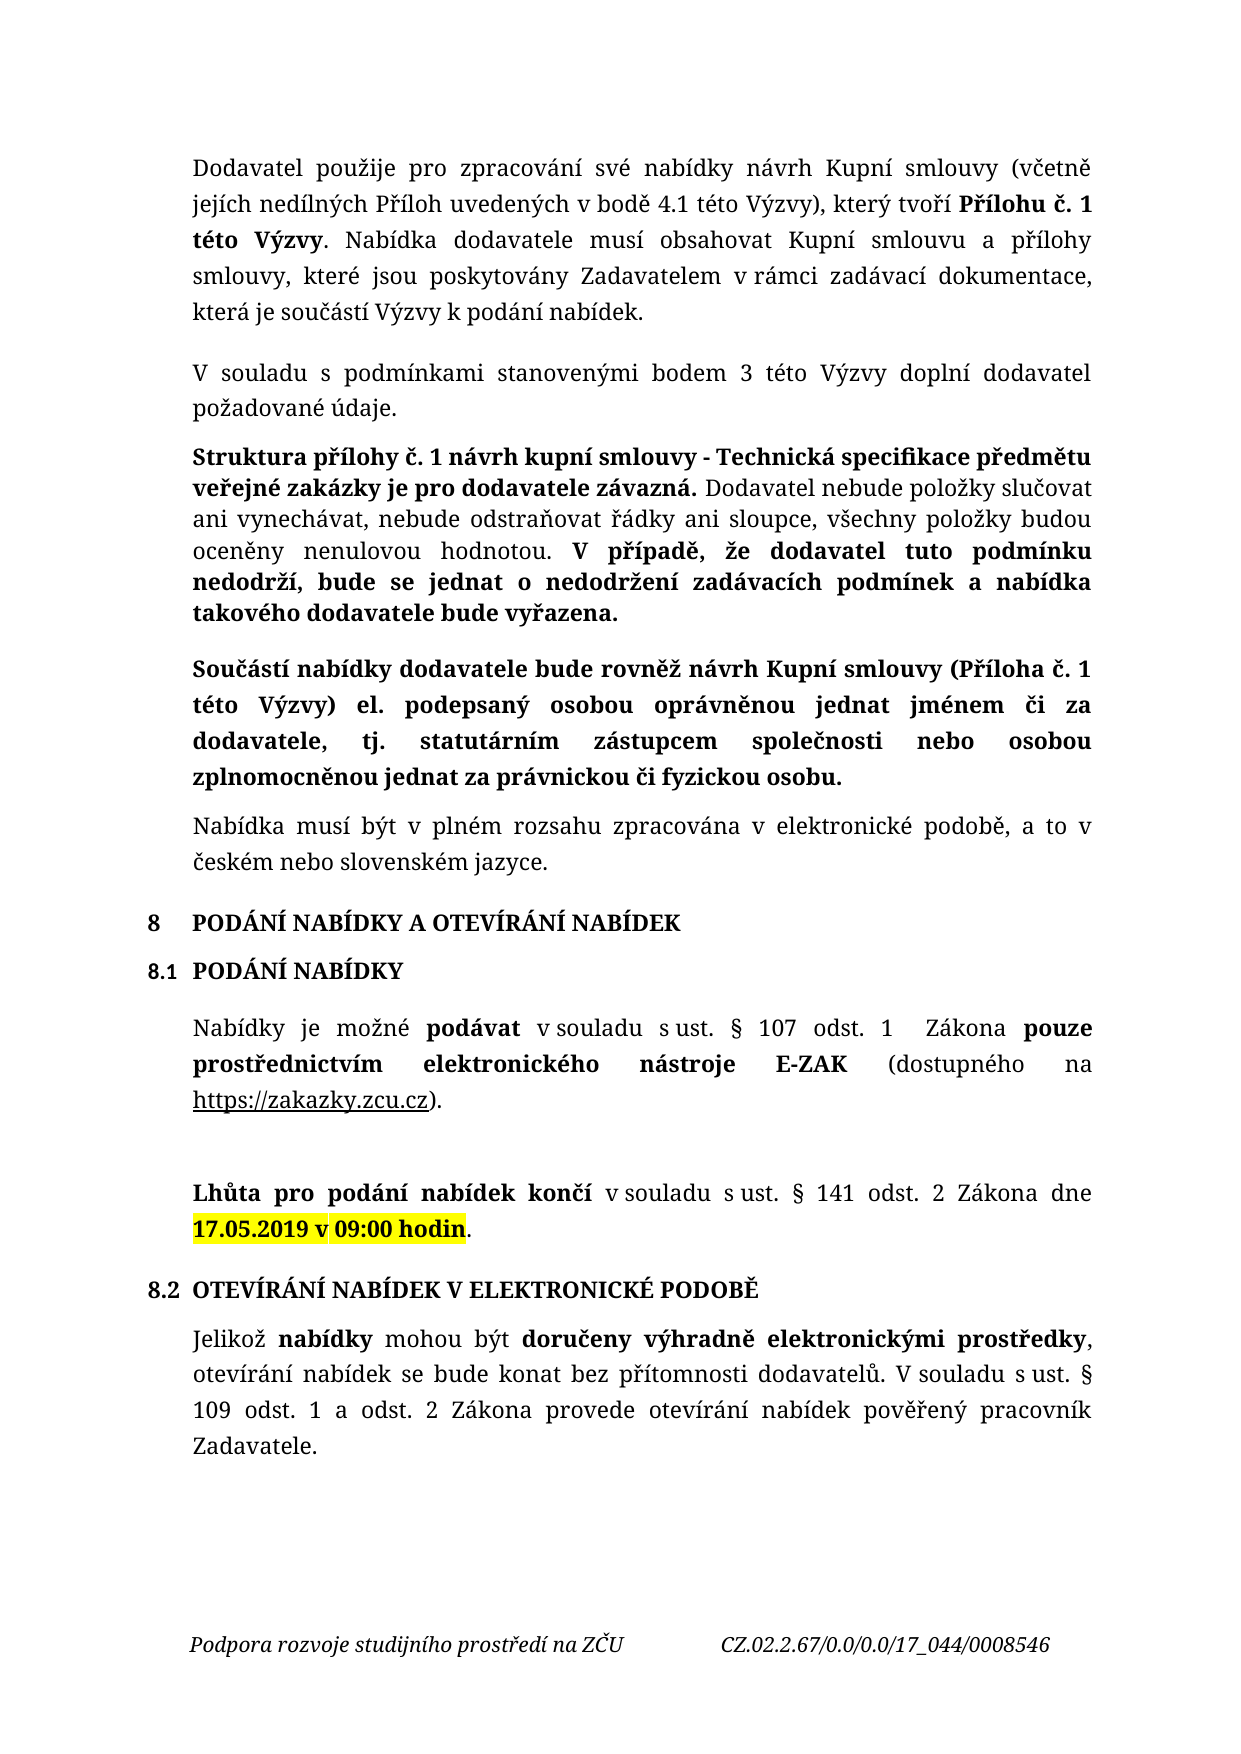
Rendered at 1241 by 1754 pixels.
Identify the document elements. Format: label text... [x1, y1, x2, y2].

subtitle 8 PODÁNÍ NABÍDKY A OTEVÍRÁNÍ NABÍDEK [147, 906, 1093, 938]
text Nabídka musí být v plném rozsahu zpracována v elektronické podobě, a to v českém nebo slovenském jazyce. [193, 809, 1093, 877]
text V souladu s podmínkami stanovenými bodem 3 této Výzvy doplní dodavatel požadované údaje. [192, 356, 1093, 424]
text Součástí nabídky dodavatele bude rovněž návrh Kupní smlouvy (Příloha č. 1 této Výzvy) el. podepsaný osobou oprávněnou jednat jménem či za dodavatele, tj. statutárním zástupcem společnosti nebo osobou zplnomocněnou jednat za právnickou či fyzickou osobu. [192, 653, 1093, 792]
subtitle 8.2 OTEVÍRÁNÍ NABÍDEK V ELEKTRONICKÉ PODOBĚ [148, 1274, 1093, 1305]
text Dodavatel použije pro zpracování své nabídky návrh Kupní smlouvy (včetně jejích nedílných Příloh uvedených v bodě 4.1 této Výzvy), který tvoří Přílohu č. 1 této Výzvy. Nabídka dodavatele musí obsahovat Kupní smlouvu a přílohy smlouvy, které jsou poskytovány Zadavatelem v rámci zadávací dokumentace, která je součástí Výzvy k podání nabídek. [192, 152, 1093, 327]
text 8.1 PODÁNÍ NABÍDKY [148, 955, 1093, 986]
text Struktura přílohy č. 1 návrh kupní smlouvy - Technická specifikace předmětu veřejné zakázky je pro dodavatele závazná. Dodavatel nebude položky slučovat ani vynechávat, nebude odstraňovat řádky ani sloupce, všechny položky budou oceněny nenulovou hodnotou. V případě, že dodavatel tuto podmínku nedodrží, bude se jednat o nedodržení zadávacích podmínek a nabídka takového dodavatele bude vyřazena. [192, 441, 1093, 628]
text Nabídky je možné podávat v souladu s ust. § 107 odst. 1 Zákona pouze prostřednictvím elektronického nástroje E-ZAK (dostupného na https://zakazky.zcu.cz). [193, 1012, 1093, 1115]
text Jelikož nabídky mohou být doručeny výhradně elektronickými prostředky, otevírání nabídek se bude konat bez přítomnosti dodavatelů. V souladu s ust. § 109 odst. 1 a odst. 2 Zákona provede otevírání nabídek pověřený pracovník Zadavatele. [193, 1322, 1093, 1462]
text Lhůta pro podání nabídek končí v souladu s ust. § 141 odst. 2 Zákona dne 17.05.2019 v 09:00 hodin. [193, 1177, 1093, 1244]
